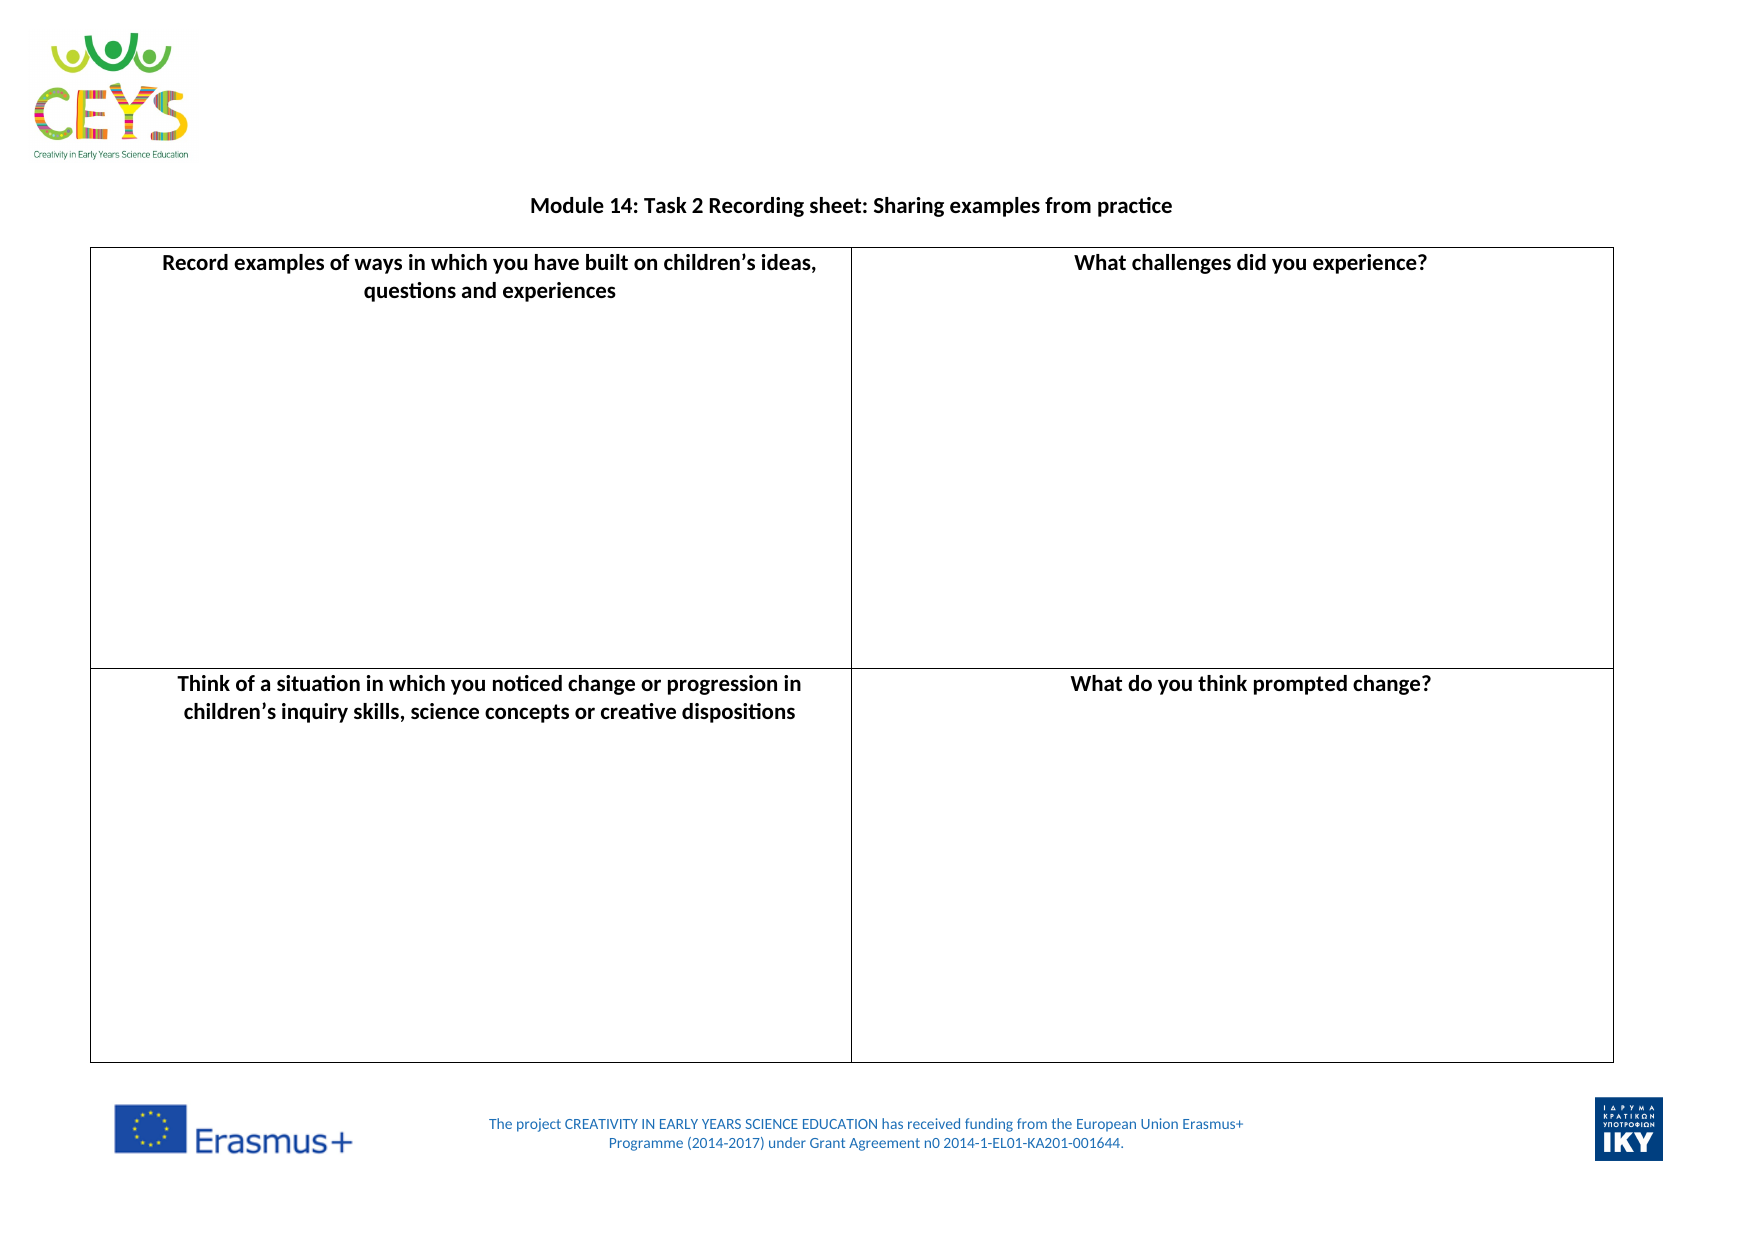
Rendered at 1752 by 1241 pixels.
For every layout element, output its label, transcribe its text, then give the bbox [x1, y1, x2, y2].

table_header Record examples of ways in which you have built on children’s ideas, questions and experiences [91, 248, 851, 668]
table_cell Think of a situation in which you noticed change or progression in children’s inquiry skills, science concepts or creative dispositions [91, 669, 851, 1062]
text Module 14: Task 2 Recording sheet: Sharing examples from practice [102, 191, 1602, 219]
picture [101, 1091, 366, 1167]
picture [1595, 1097, 1663, 1161]
table_cell What do you think prompted change? [852, 669, 1613, 1062]
picture [27, 29, 199, 163]
table_header What challenges did you experience? [852, 248, 1613, 668]
